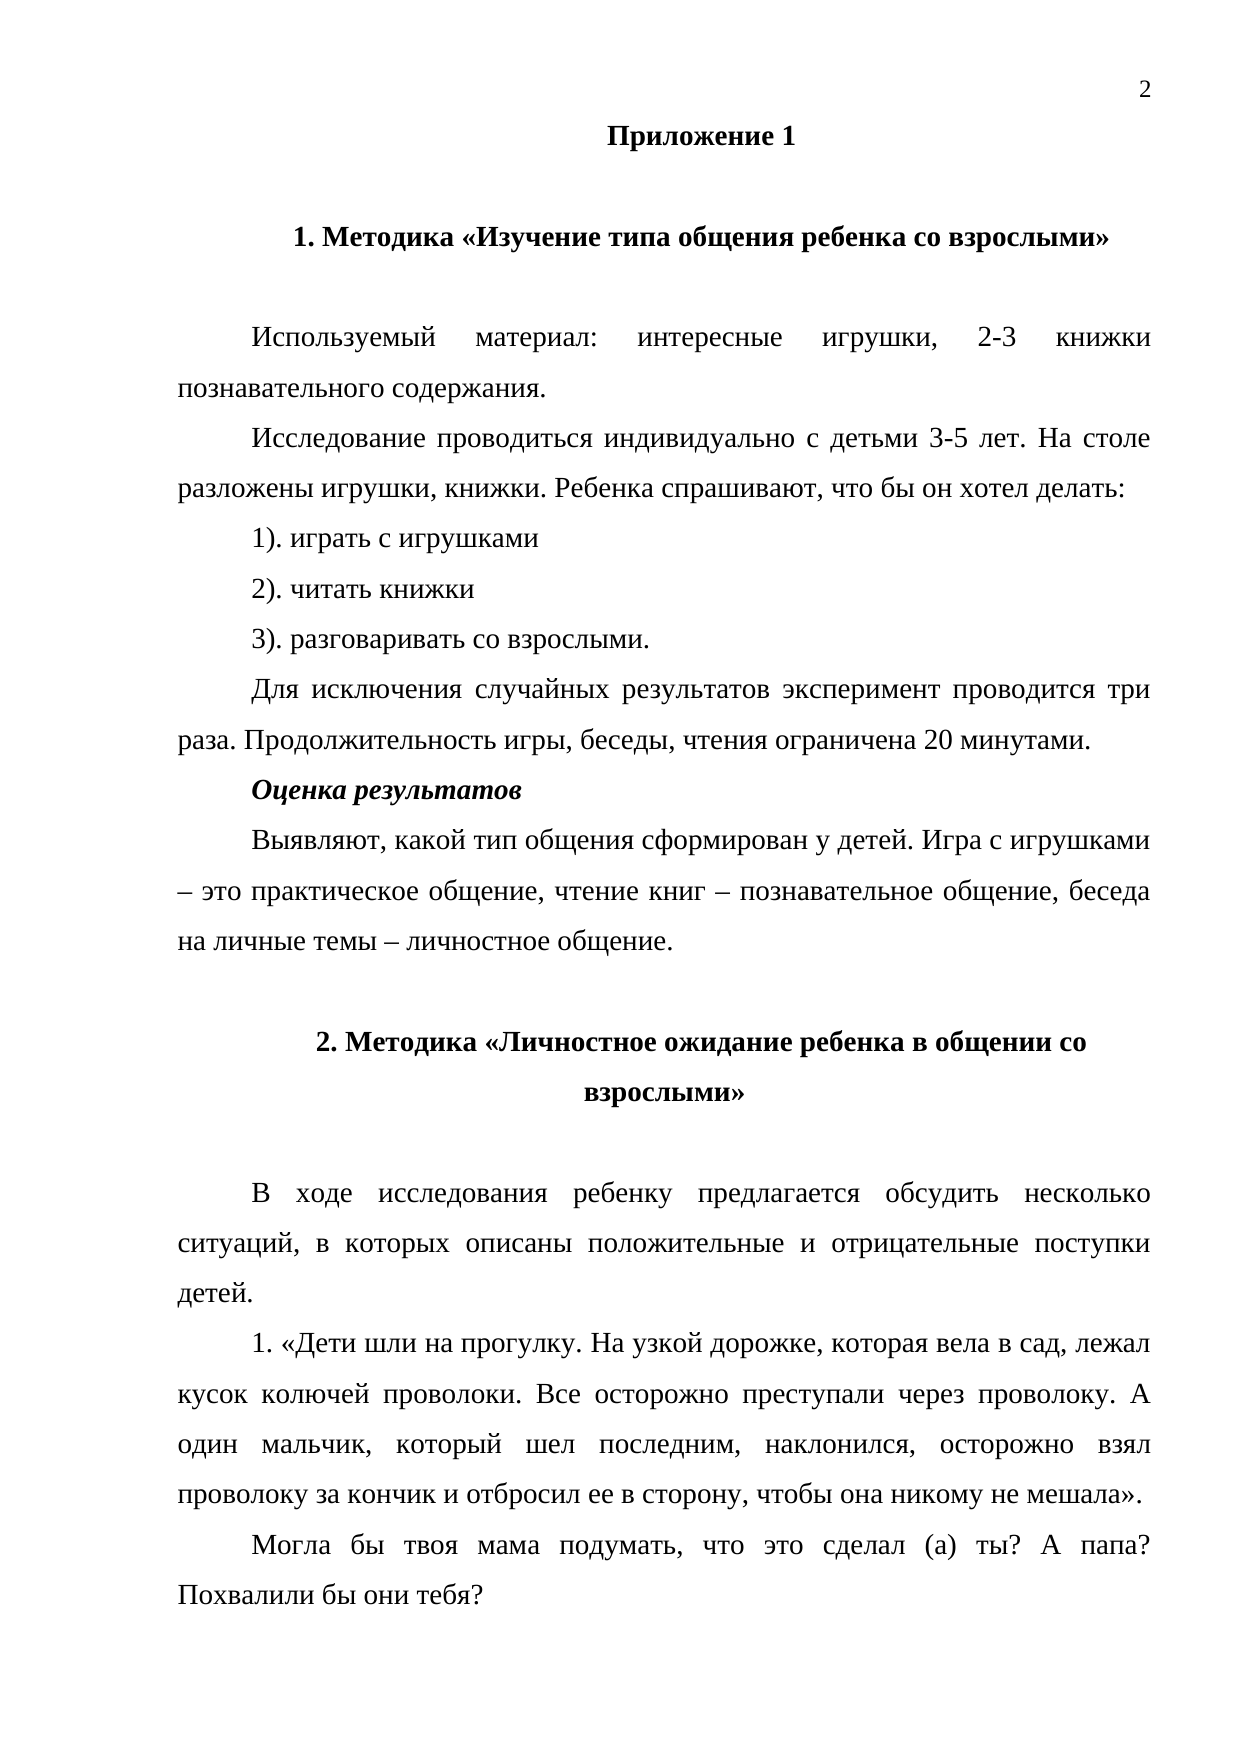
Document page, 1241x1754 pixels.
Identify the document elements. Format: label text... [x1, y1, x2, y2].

text Могла бы твоя мама подумать, что это сделал (а) ты? А папа? Похвалили бы они тебя? [177, 1527, 1152, 1611]
text В ходе исследования ребенку предлагается обсудить несколько ситуаций, в которых описаны положительные и отрицательные поступки детей. [177, 1175, 1152, 1309]
text Исследование проводиться индивидуально с детьми 3-5 лет. На столе разложены игрушки, книжки. Ребенка спрашивают, что бы он хотел делать: [177, 420, 1152, 504]
text 3). разговаривать со взрослыми. [177, 621, 1152, 655]
text 2. Методика «Личностное ожидание ребенка в общении со взрослыми» [177, 1024, 1152, 1108]
text Для исключения случайных результатов эксперимент проводится три раза. Продолжительность игры, беседы, чтения ограничена 20 минутами. [177, 672, 1152, 755]
text 1. «Дети шли на прогулку. На узкой дорожке, которая вела в сад, лежал кусок колючей проволоки. Все осторожно преступали через проволоку. А один мальчик, который шел последним, наклонился, осторожно взял проволоку за кончик и отбросил ее в сторону, чтобы она никому не мешала». [177, 1326, 1152, 1510]
text 1. Методика «Изучение типа общения ребенка со взрослыми» [177, 219, 1152, 252]
text Приложение 1 [177, 118, 1152, 152]
text Используемый материал: интересные игрушки, 2-3 книжки познавательного содержания. [177, 319, 1152, 403]
text 1). играть с игрушками [177, 521, 1152, 554]
text 2). читать книжки [177, 571, 1152, 604]
text Оценка результатов [177, 772, 1152, 806]
text Выявляют, какой тип общения сформирован у детей. Игра с игрушками – это практическое общение, чтение книг – познавательное общение, беседа на личные темы – личностное общение. [177, 822, 1152, 957]
